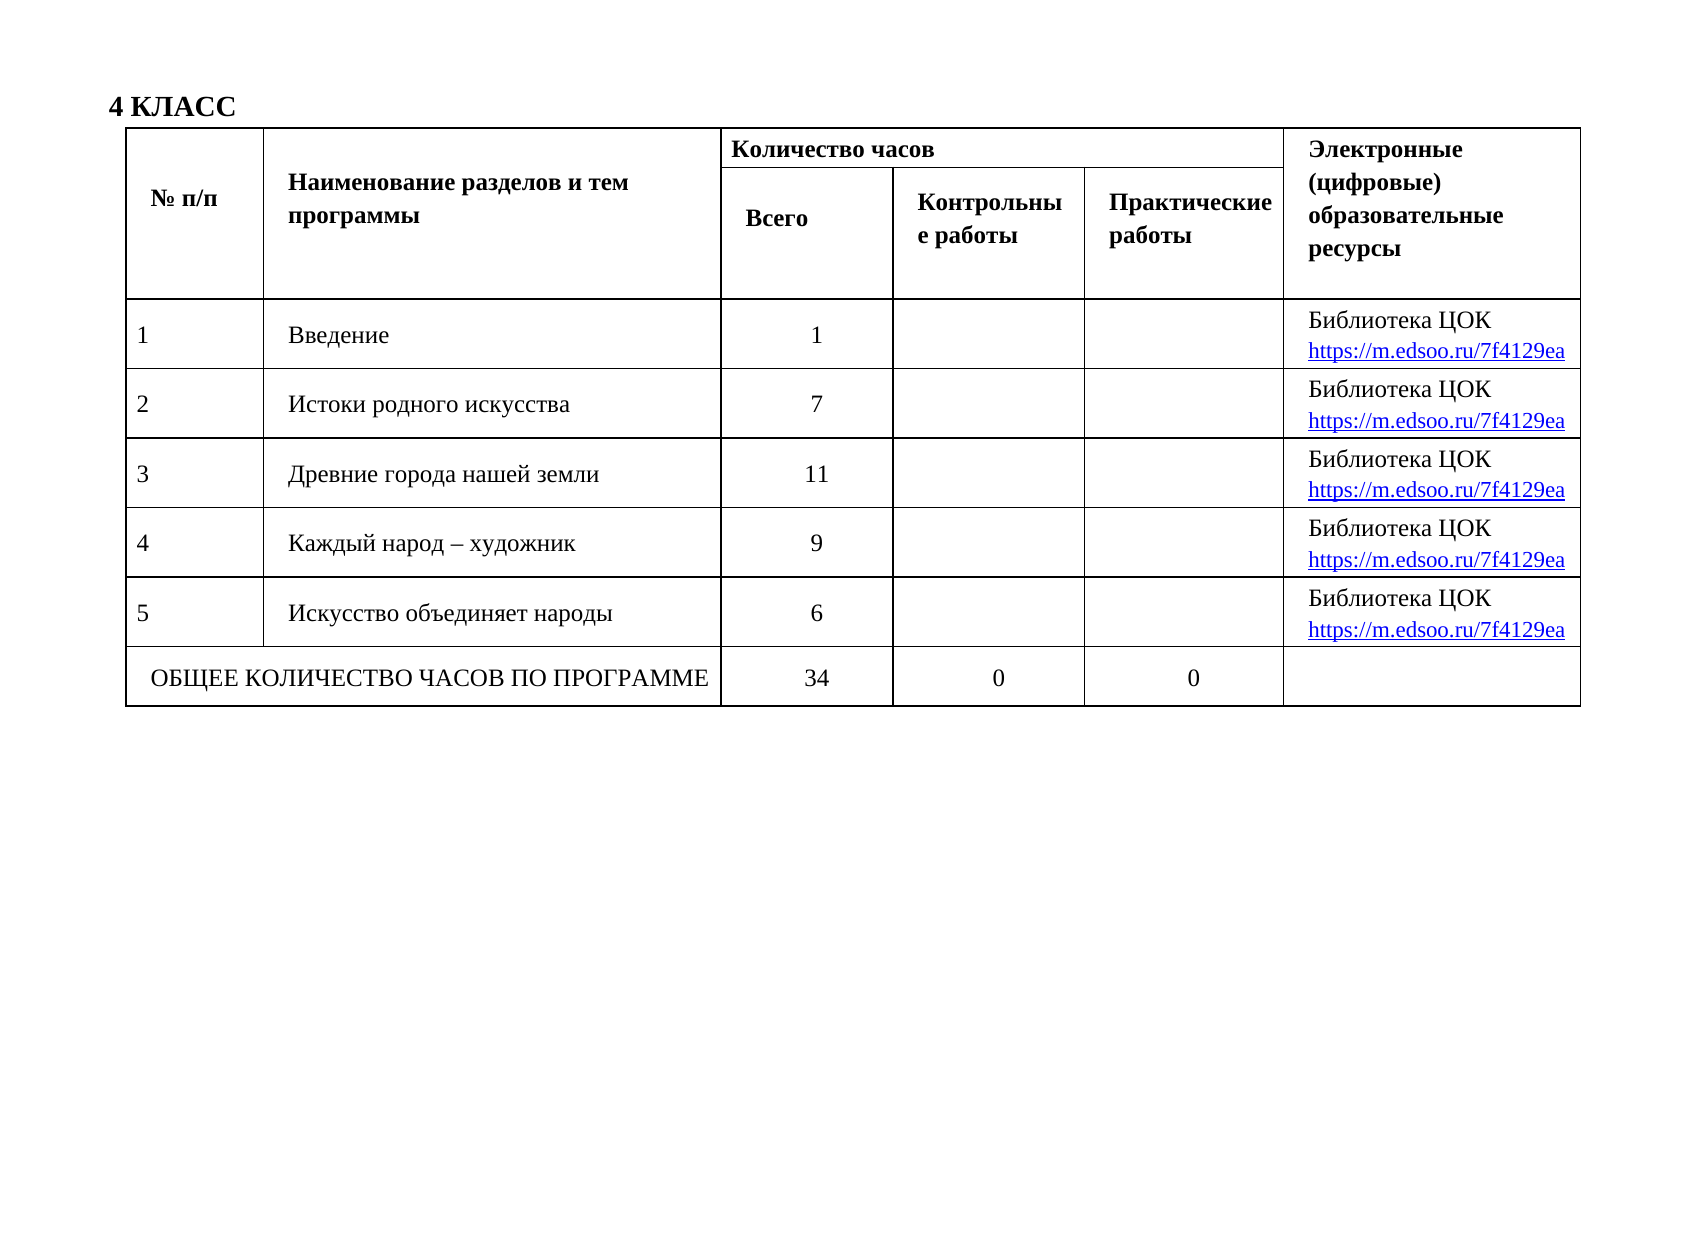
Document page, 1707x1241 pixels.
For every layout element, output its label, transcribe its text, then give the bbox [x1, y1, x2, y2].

table_cell 6 [722, 578, 892, 646]
table_cell 2 [127, 369, 263, 437]
table_cell [894, 508, 1084, 576]
table_cell Библиотека ЦОК https://m.edsoo.ru/7f4129ea [1284, 578, 1580, 646]
table_cell Введение [264, 300, 720, 367]
table_cell 1 [722, 300, 892, 367]
table_cell [1085, 369, 1283, 437]
text 4 КЛАСС [101, 89, 1618, 122]
table_cell Всего [722, 168, 892, 298]
table_header № п/п [127, 129, 263, 298]
table_cell 0 [1085, 647, 1283, 705]
table_cell Библиотека ЦОК https://m.edsoo.ru/7f4129ea [1284, 439, 1580, 507]
table_cell 5 [127, 578, 263, 646]
table_cell [1085, 300, 1283, 367]
table_cell 3 [127, 439, 263, 507]
table_header Электронные (цифровые) образовательные ресурсы [1284, 129, 1580, 298]
table_cell [894, 369, 1084, 437]
table_cell 1 [127, 300, 263, 367]
table_cell [1085, 508, 1283, 576]
table_cell 4 [127, 508, 263, 576]
table_cell Библиотека ЦОК https://m.edsoo.ru/7f4129ea [1284, 369, 1580, 437]
table_cell [894, 578, 1084, 646]
table_header Наименование разделов и тем программы [264, 129, 720, 298]
table_cell 11 [722, 439, 892, 507]
table_cell Контрольные работы [894, 168, 1084, 298]
table_cell Каждый народ – художник [264, 508, 720, 576]
table_cell [1085, 578, 1283, 646]
table_cell 9 [722, 508, 892, 576]
table_cell Истоки родного искусства [264, 369, 720, 437]
table_cell Библиотека ЦОК https://m.edsoo.ru/7f4129ea [1284, 300, 1580, 367]
table_cell Искусство объединяет народы [264, 578, 720, 646]
table_cell 34 [722, 647, 892, 705]
table_cell [894, 300, 1084, 367]
table_cell Древние города нашей земли [264, 439, 720, 507]
table_cell [1085, 439, 1283, 507]
table_cell 0 [894, 647, 1084, 705]
table_header Количество часов [722, 129, 1283, 167]
table_cell Библиотека ЦОК https://m.edsoo.ru/7f4129ea [1284, 508, 1580, 576]
table_cell Практические работы [1085, 168, 1283, 298]
table_cell [894, 439, 1084, 507]
table_cell [1284, 647, 1580, 705]
table_cell ОБЩЕЕ КОЛИЧЕСТВО ЧАСОВ ПО ПРОГРАММЕ [127, 647, 720, 705]
table_cell 7 [722, 369, 892, 437]
